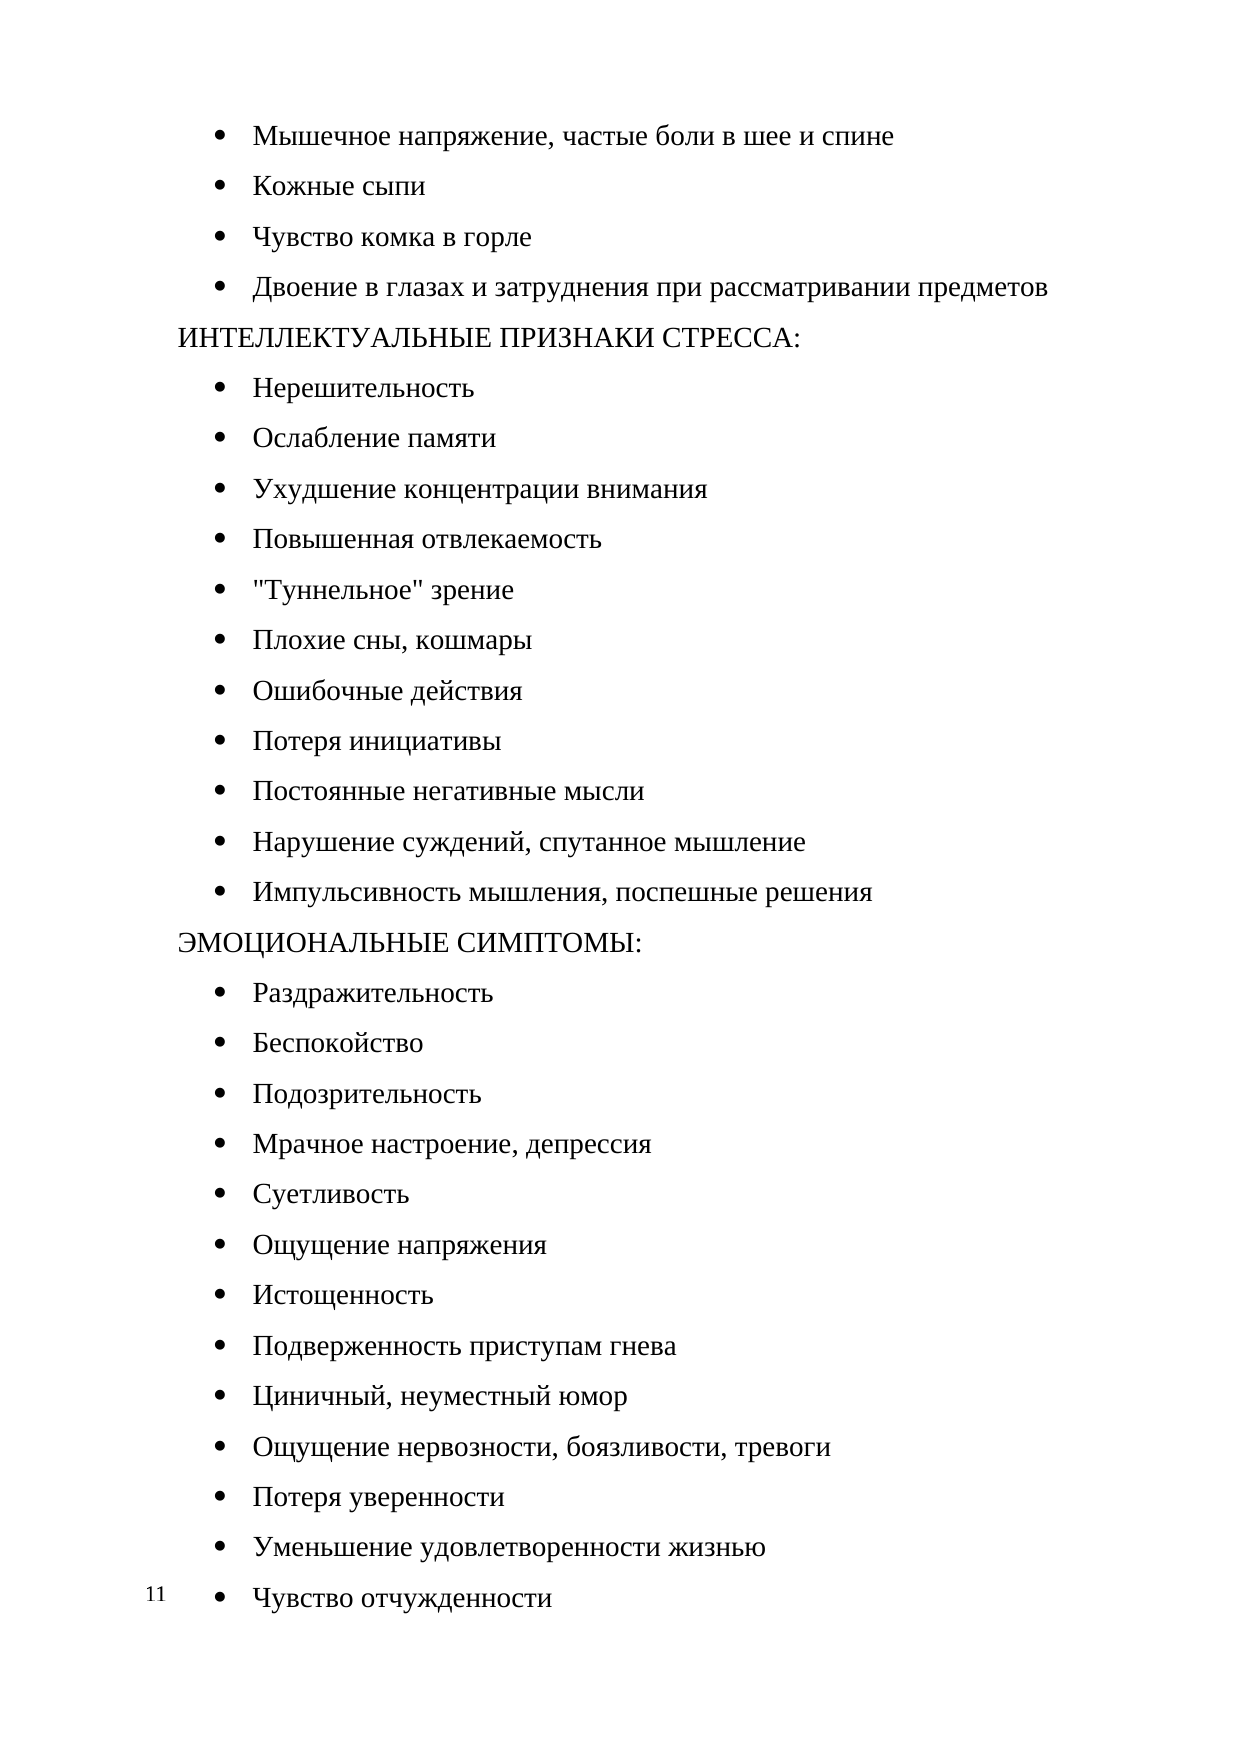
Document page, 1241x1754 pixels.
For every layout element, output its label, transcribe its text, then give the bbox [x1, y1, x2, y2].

list Суетливость [215, 1177, 1152, 1210]
list Двоение в глазах и затруднения при рассматривании предметов [215, 269, 1152, 303]
list Чувство комка в горле [215, 219, 1152, 253]
list Импульсивность мышления, поспешные решения [215, 874, 1152, 908]
list Циничный, неуместный юмор [215, 1378, 1152, 1412]
text ЭМОЦИОНАЛЬНЫЕ СИМПТОМЫ: [177, 925, 1152, 958]
list Ощущение нервозности, боязливости, тревоги [215, 1429, 1152, 1462]
text ИНТЕЛЛЕКТУАЛЬНЫЕ ПРИЗНАКИ СТРЕССА: [177, 320, 1152, 353]
list Нерешительность [215, 370, 1152, 404]
list Подверженность приступам гнева [215, 1328, 1152, 1362]
list Мышечное напряжение, частые боли в шее и спине [215, 118, 1152, 152]
list Беспокойство [215, 1025, 1152, 1059]
list Нарушение суждений, спутанное мышление [215, 824, 1152, 857]
list Ощущение напряжения [215, 1227, 1152, 1261]
list Ухудшение концентрации внимания [215, 471, 1152, 504]
list Чувство отчужденности [215, 1580, 1152, 1614]
list Повышенная отвлекаемость [215, 521, 1152, 555]
list Плохие сны, кошмары [215, 622, 1152, 656]
list Ошибочные действия [215, 673, 1152, 706]
list Ослабление памяти [215, 421, 1152, 454]
list Потеря инициативы [215, 723, 1152, 757]
list Постоянные негативные мысли [215, 773, 1152, 807]
list Подозрительность [215, 1076, 1152, 1109]
list Потеря уверенности [215, 1479, 1152, 1513]
list Уменьшение удовлетворенности жизнью [215, 1529, 1152, 1563]
list Мрачное настроение, депрессия [215, 1126, 1152, 1160]
list "Туннельное" зрение [215, 572, 1152, 605]
list Раздражительность [215, 975, 1152, 1009]
list Истощенность [215, 1277, 1152, 1311]
list Кожные сыпи [215, 168, 1152, 202]
